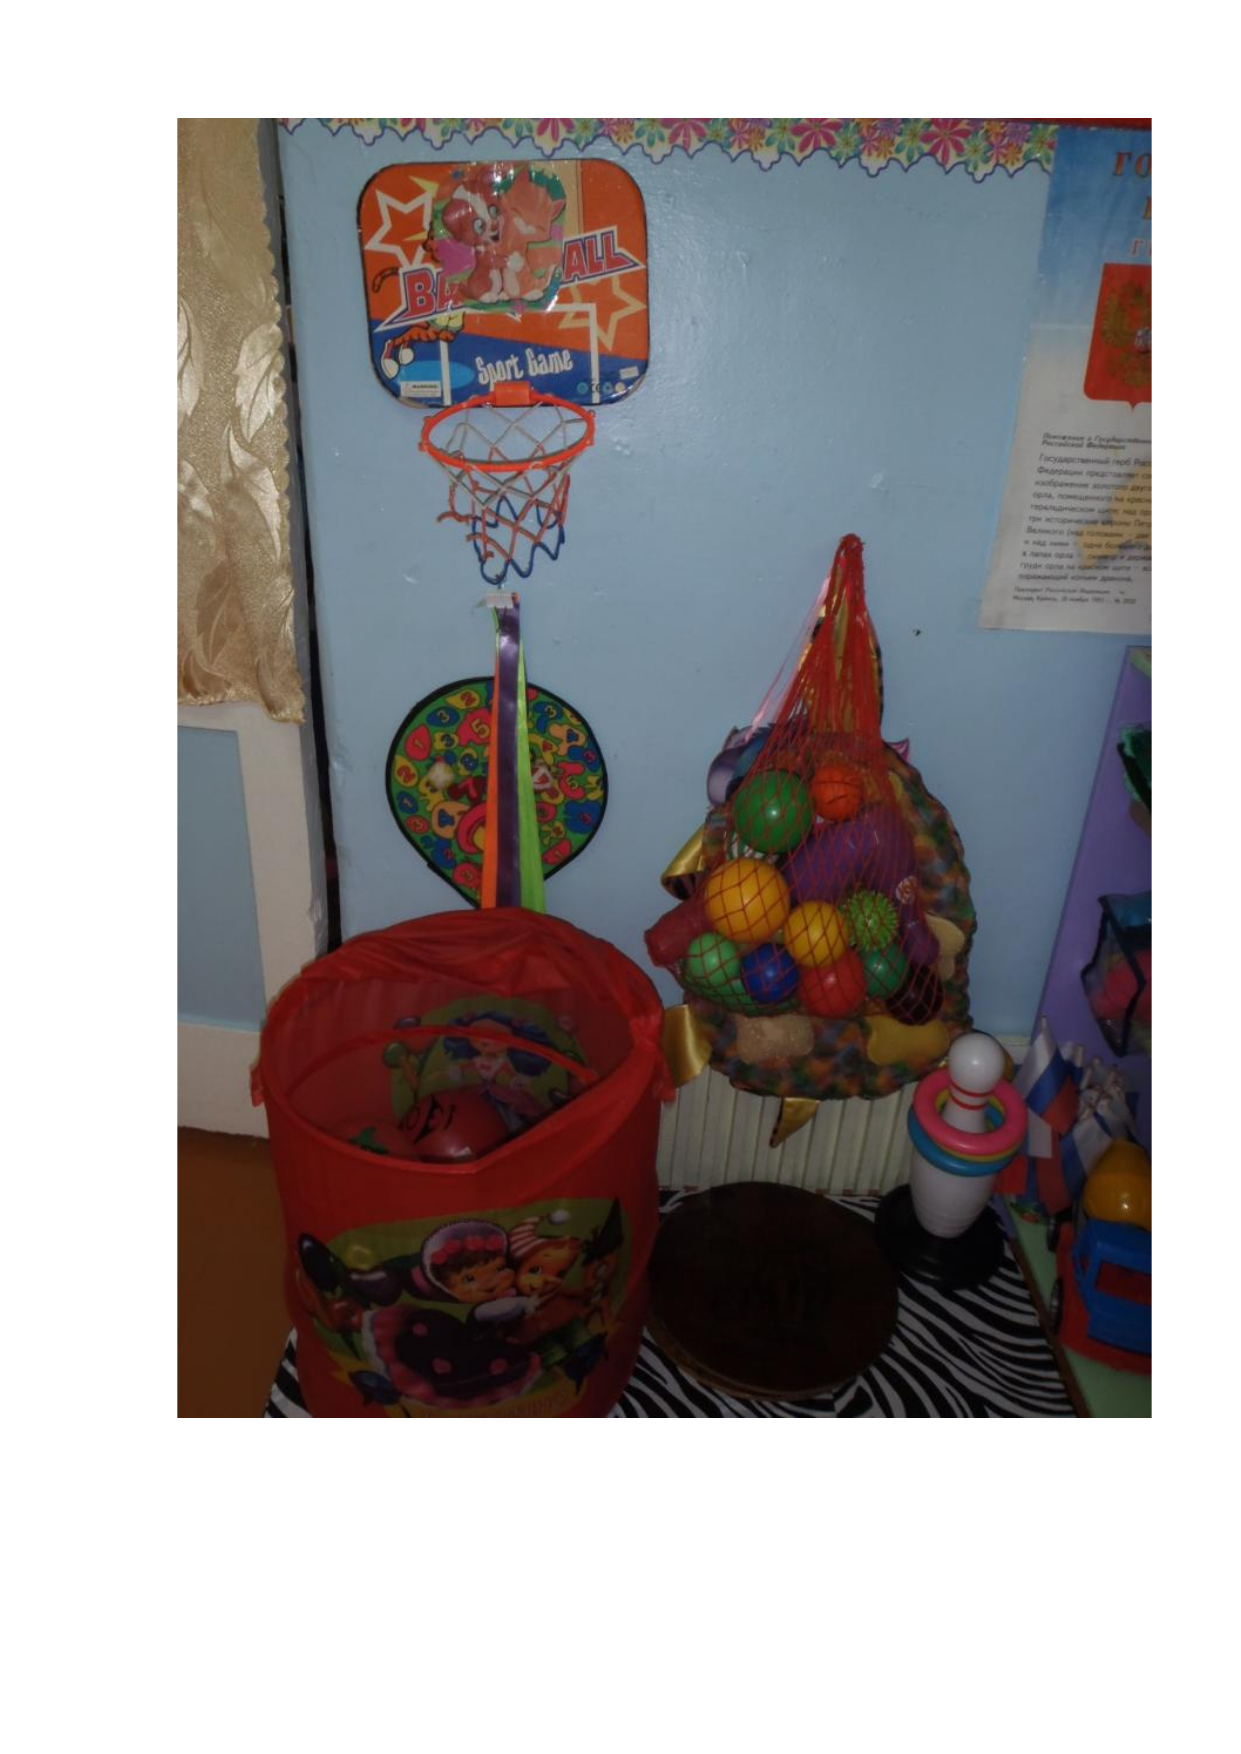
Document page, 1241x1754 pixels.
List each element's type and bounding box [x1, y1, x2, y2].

picture [177, 118, 1152, 1418]
